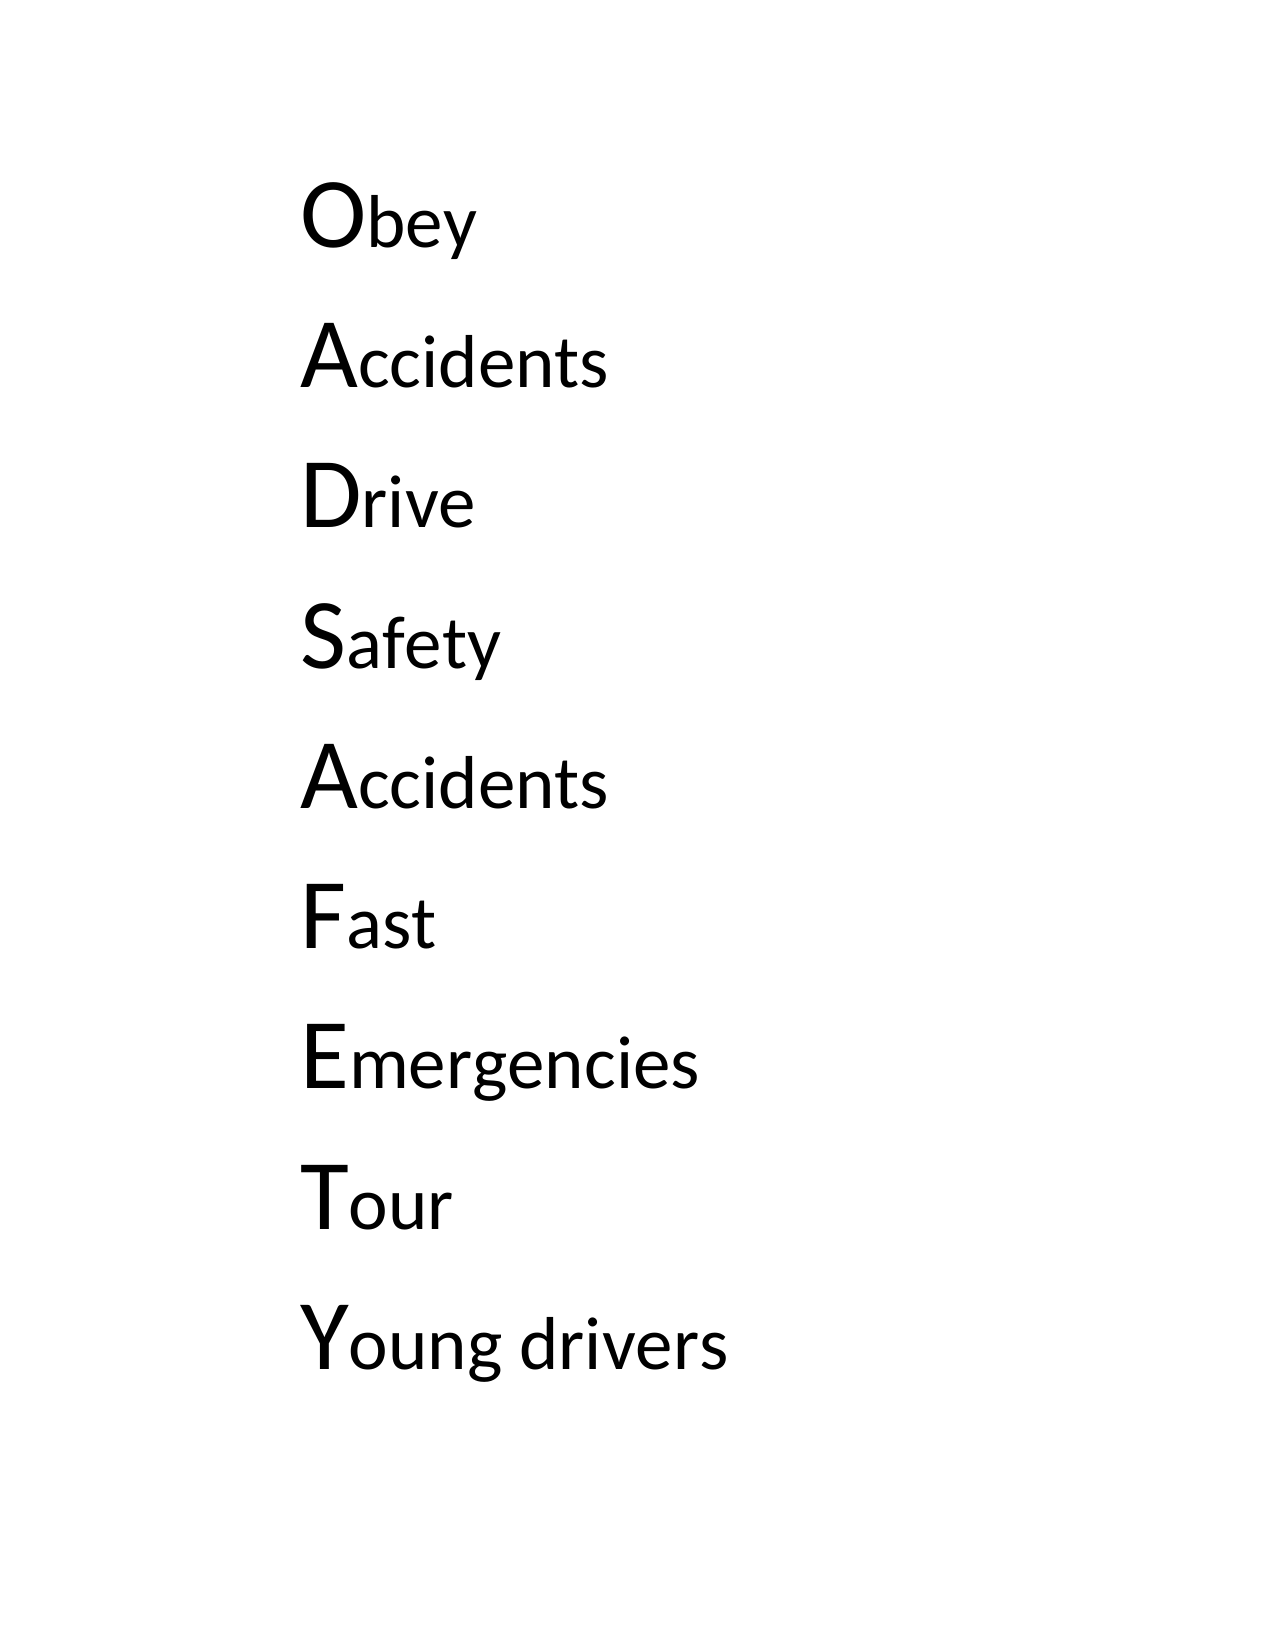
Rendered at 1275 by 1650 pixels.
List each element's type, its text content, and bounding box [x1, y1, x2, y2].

list Safety [300, 571, 1125, 693]
list Fast [300, 852, 1125, 974]
list Young drivers [300, 1272, 1125, 1394]
list Drive [300, 431, 1125, 553]
list Obey [300, 150, 1125, 272]
list Emergencies [300, 992, 1125, 1114]
list Accidents [300, 711, 1125, 833]
list Accidents [300, 290, 1125, 412]
list Tour [300, 1132, 1125, 1254]
